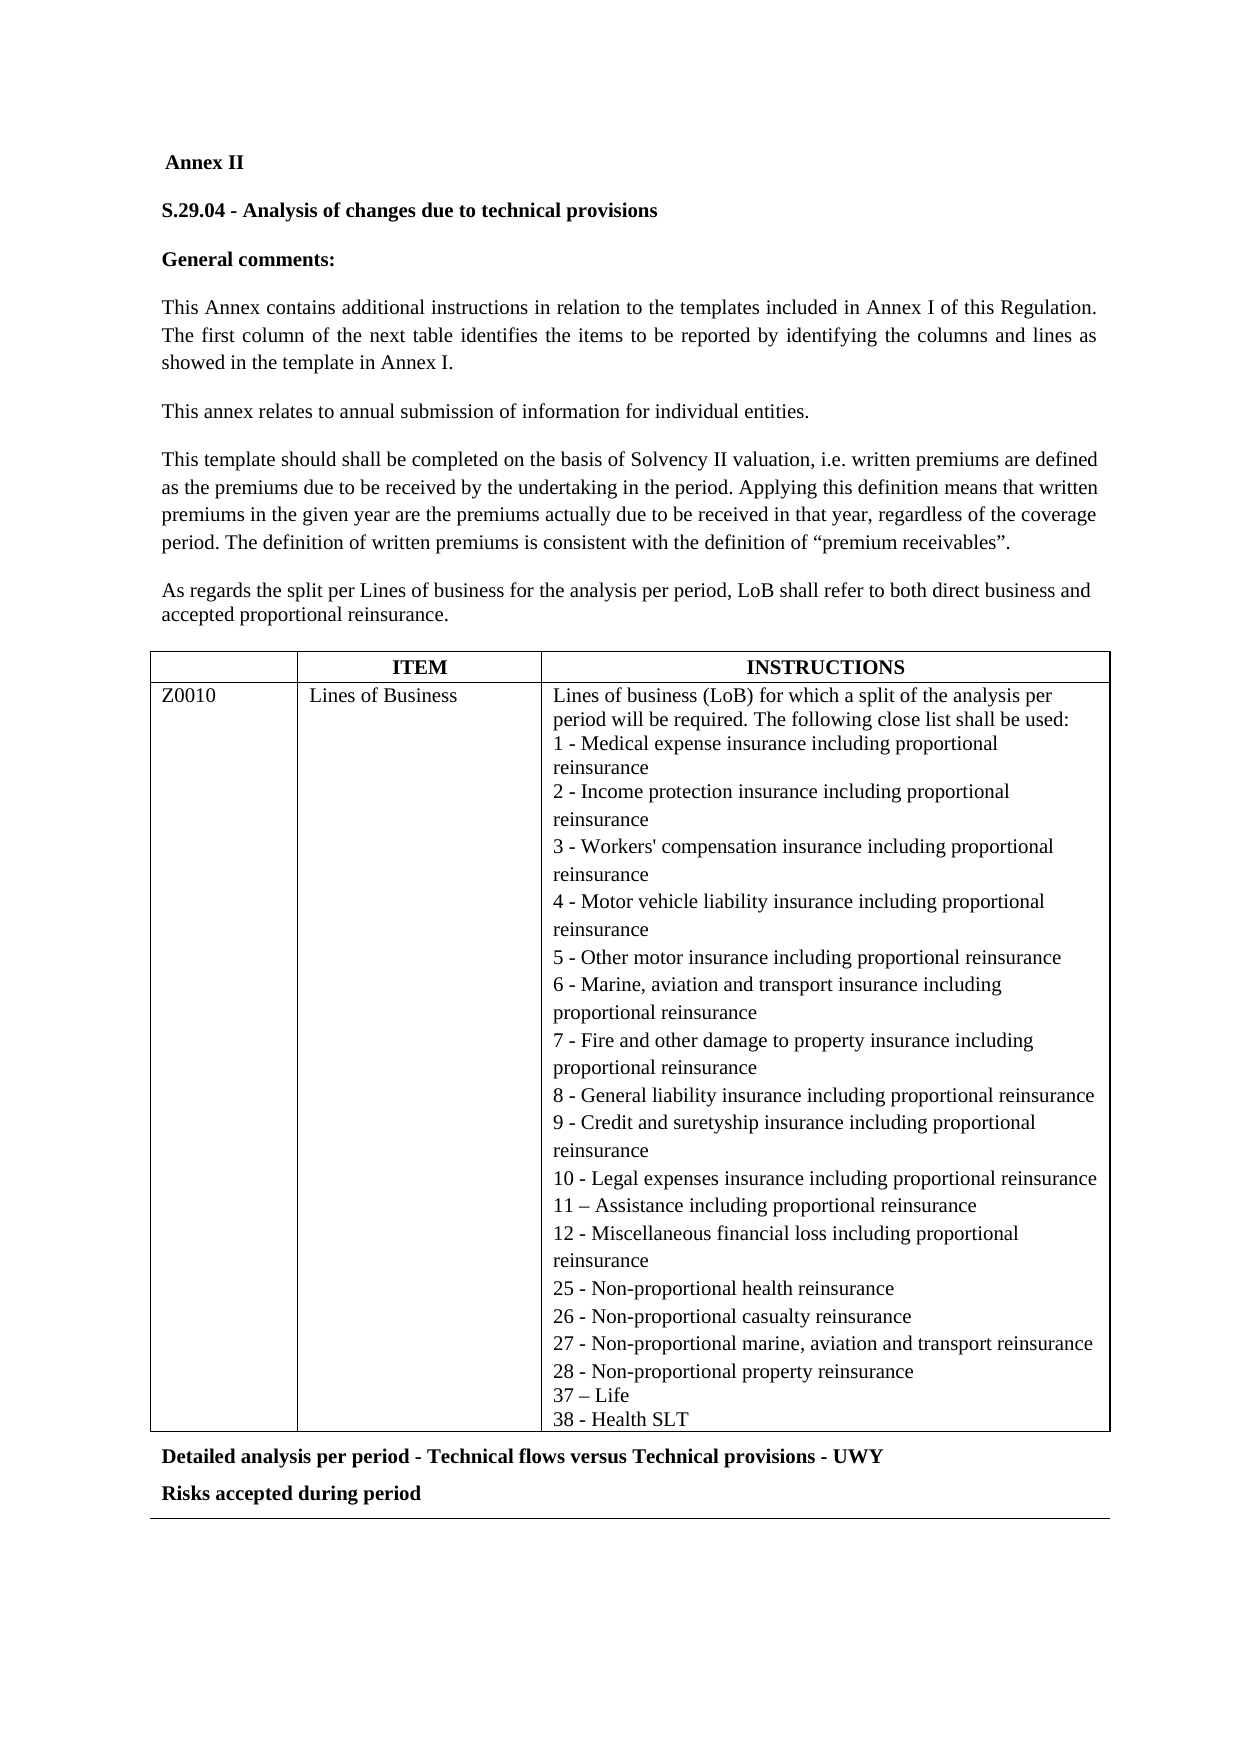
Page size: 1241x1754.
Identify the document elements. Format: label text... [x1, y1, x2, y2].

table_cell [151, 652, 297, 682]
text Annex II [165, 150, 1090, 174]
table_cell INSTRUCTIONS [542, 652, 1109, 682]
table_cell ITEM [298, 652, 541, 682]
table_cell Z0010 [151, 683, 297, 1431]
table_header S.29.04 - Analysis of changes due to technical provisions General comments: This Annex contains additional instructions in relation to the templates included in Annex I of this Regulation. The first column of the next table identifies the items to be reported by identifying the columns and lines as showed in the template in Annex I. This annex relates to annual submission of information for individual entities. This template should shall be completed on the basis of Solvency II valuation, i.e. written premiums are defined as the premiums due to be received by the undertaking in the period. Applying this definition means that written premiums in the given year are the premiums actually due to be received in that year, regardless of the coverage period. The definition of written premiums is consistent with the definition of “premium receivables”. As regards the split per Lines of business for the analysis per period, LoB shall refer to both direct business and accepted proportional reinsurance. [150, 199, 1110, 651]
table_cell Lines of Business [298, 683, 541, 1431]
table_cell Lines of business (LoB) for which a split of the analysis per period will be required. The following close list shall be used: 1 - Medical expense insurance including proportional reinsurance 2 - Income protection insurance including proportional reinsurance 3 - Workers' compensation insurance including proportional reinsurance 4 - Motor vehicle liability insurance including proportional reinsurance 5 - Other motor insurance including proportional reinsurance 6 - Marine, aviation and transport insurance including proportional reinsurance 7 - Fire and other damage to property insurance including proportional reinsurance 8 - General liability insurance including proportional reinsurance 9 - Credit and suretyship insurance including proportional reinsurance 10 - Legal expenses insurance including proportional reinsurance 11 – Assistance including proportional reinsurance 12 - Miscellaneous financial loss including proportional reinsurance 25 - Non-proportional health reinsurance 26 - Non-proportional casualty reinsurance 27 - Non-proportional marine, aviation and transport reinsurance 28 - Non-proportional property reinsurance 37 – Life 38 - Health SLT [542, 683, 1109, 1431]
table_cell Detailed analysis per period - Technical flows versus Technical provisions - UWY Risks accepted during period [150, 1432, 1110, 1518]
